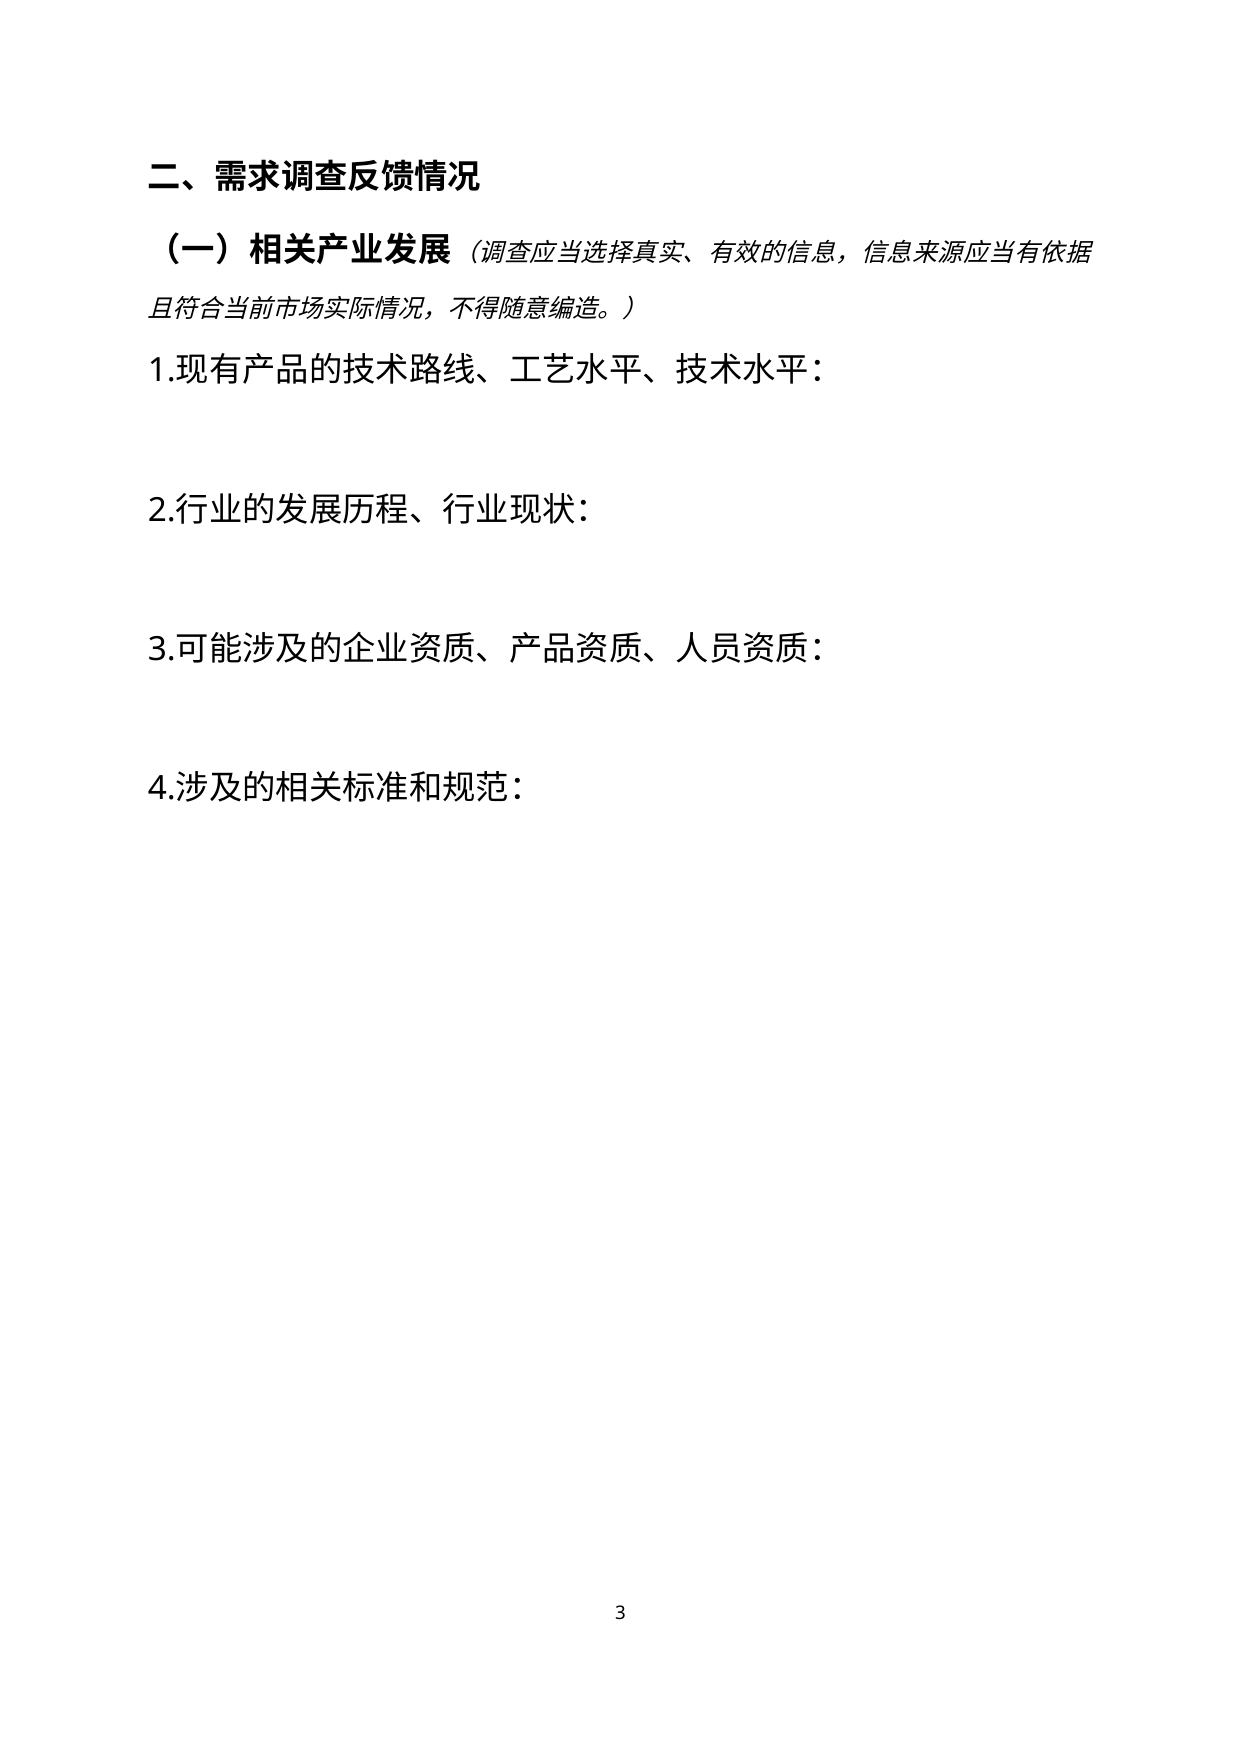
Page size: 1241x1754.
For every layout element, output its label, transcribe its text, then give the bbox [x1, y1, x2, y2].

text 4.涉及的相关标准和规范： [148, 761, 1093, 809]
text （一）相关产业发展（调查应当选择真实、有效的信息，信息来源应当有依据且符合当前市场实际情况，不得随意编造。） [148, 222, 1093, 325]
text 1.现有产品的技术路线、工艺水平、技术水平： [148, 343, 1093, 391]
text 二、需求调查反馈情况 [148, 150, 1093, 198]
text 2.行业的发展历程、行业现状： [148, 482, 1093, 531]
text 3.可能涉及的企业资质、产品资质、人员资质： [148, 622, 1093, 670]
